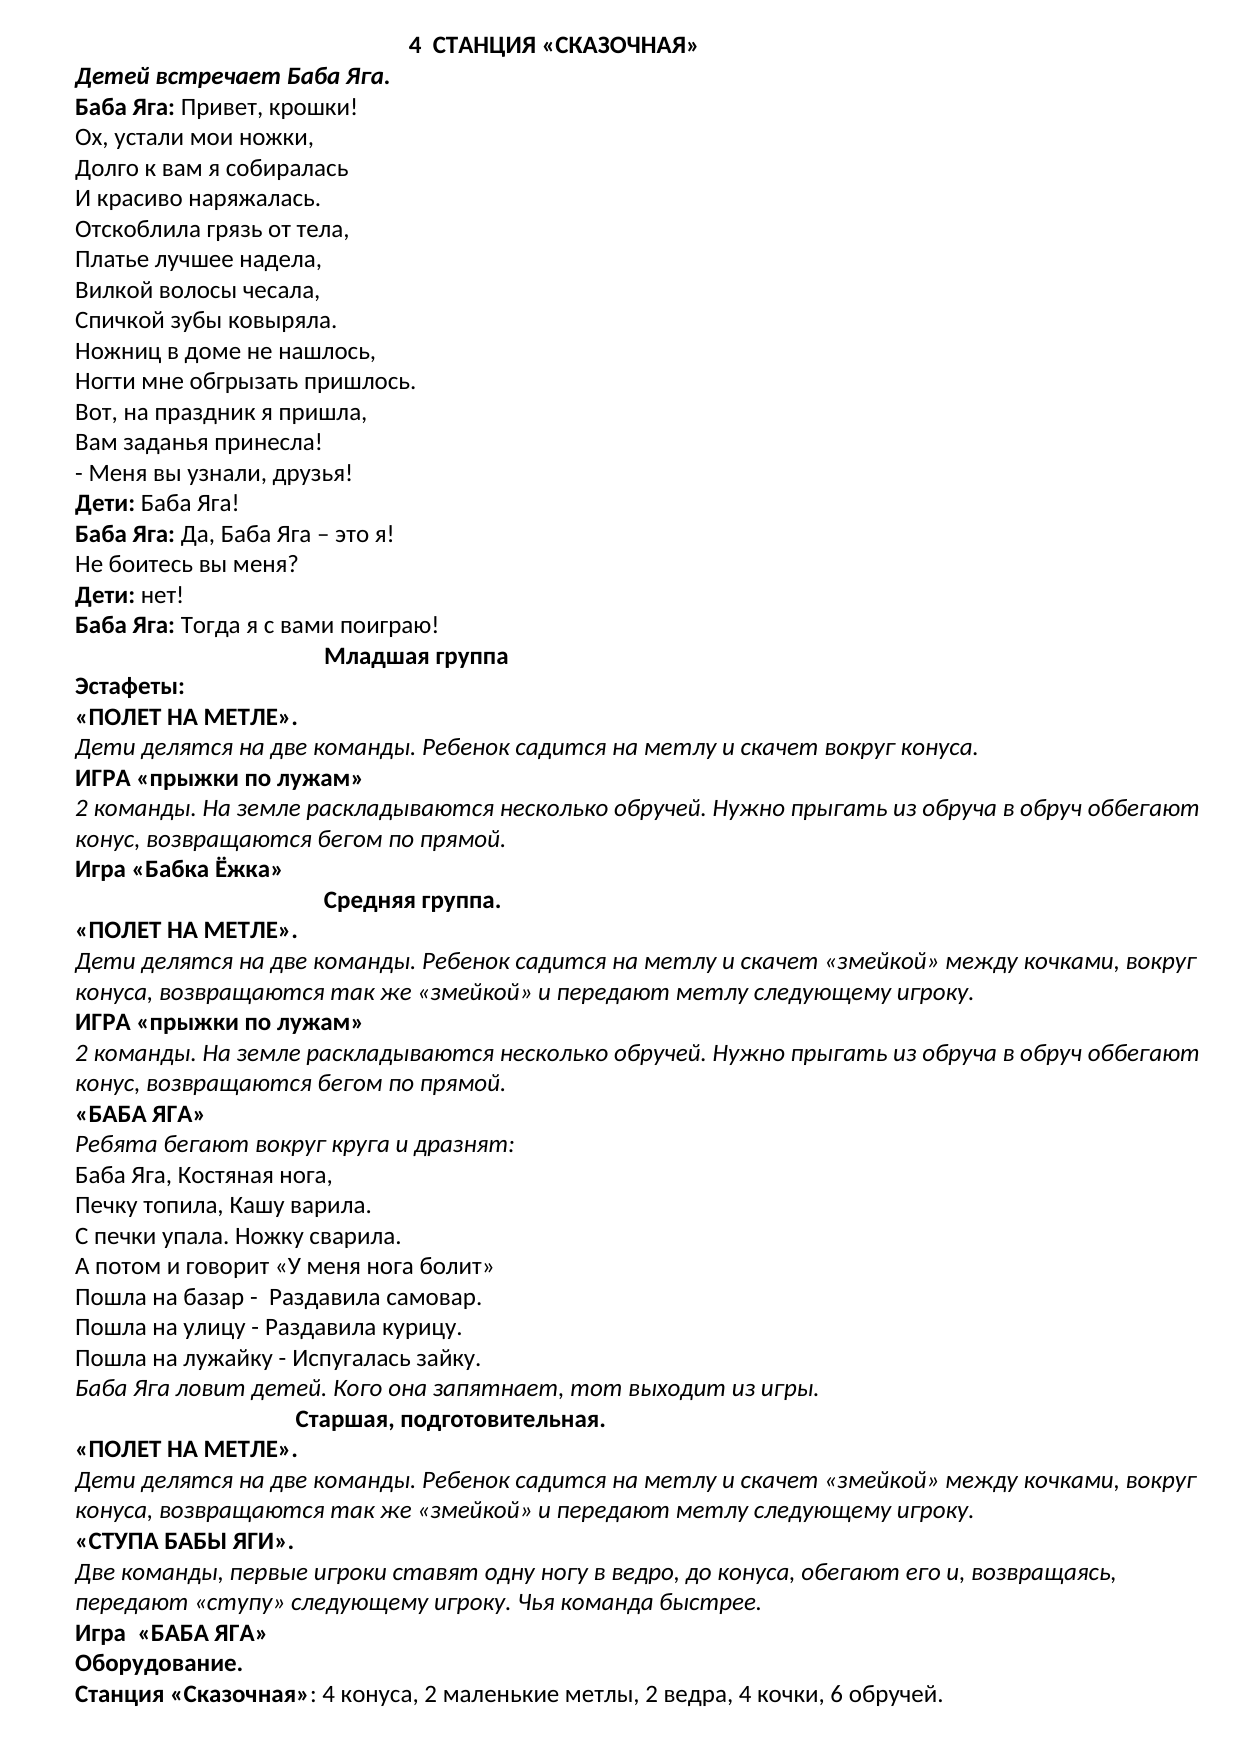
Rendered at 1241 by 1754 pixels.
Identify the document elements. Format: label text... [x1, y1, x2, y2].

text «ПОЛЕТ НА МЕТЛЕ». Дети делятся на две команды. Ребенок садится на метлу и скачет «змейкой» между кочками, вокруг конуса, возвращаются так же «змейкой» и передают метлу следующему игроку. [75, 1433, 1211, 1525]
text Игра «Бабка Ёжка» Средняя группа. «ПОЛЕТ НА МЕТЛЕ». Дети делятся на две команды. Ребенок садится на метлу и скачет «змейкой» между кочками, вокруг конуса, возвращаются так же «змейкой» и передают метлу следующему игроку. [75, 854, 1211, 1006]
text ИГРА «прыжки по лужам» 2 команды. На земле раскладываются несколько обручей. Нужно прыгать из обруча в обруч оббегают конус, возвращаются бегом по прямой. «БАБА ЯГА» Ребята бегают вокруг круга и дразнят: Баба Яга, Костяная нога, Печку топила, Кашу варила. С печки упала. Ножку сварила. [75, 1006, 1211, 1250]
text А потом и говорит «У меня нога болит» Пошла на базар - Раздавила самовар. Пошла на улицу - Раздавила курицу. Пошла на лужайку - Испугалась зайку. Баба Яга ловит детей. Кого она запятнает, тот выходит из игры. Старшая, подготовительная. [75, 1250, 1211, 1433]
text «СТУПА БАБЫ ЯГИ». Две команды, первые игроки ставят одну ногу в ведро, до конуса, обегают его и, возвращаясь, передают «ступу» следующему игроку. Чья команда быстрее. Игра «БАБА ЯГА» Оборудование. Станция «Сказочная»: 4 конуса, 2 маленькие метлы, 2 ведра, 4 кочки, 6 обручей. [75, 1525, 1211, 1708]
text Эстафеты: «ПОЛЕТ НА МЕТЛЕ». Дети делятся на две команды. Ребенок садится на метлу и скачет вокруг конуса. ИГРА «прыжки по лужам» 2 команды. На земле раскладываются несколько обручей. Нужно прыгать из обруча в обруч оббегают конус, возвращаются бегом по прямой. [75, 671, 1211, 854]
text 4 СТАНЦИЯ «СКАЗОЧНАЯ» Детей встречает Баба Яга. Баба Яга: Привет, крошки! Ох, устали мои ножки, Долго к вам я собиралась И красиво наряжалась. Отскоблила грязь от тела, Платье лучшее надела, Вилкой волосы чесала, Спичкой зубы ковыряла. Ножниц в доме не нашлось, Ногти мне обгрызать пришлось. Вот, на праздник я пришла, Вам заданья принесла! - Меня вы узнали, друзья! Дети: Баба Яга! Баба Яга: Да, Баба Яга – это я! Не боитесь вы меня? Дети: нет! Баба Яга: Тогда я с вами поиграю! Младшая группа [75, 29, 1211, 671]
